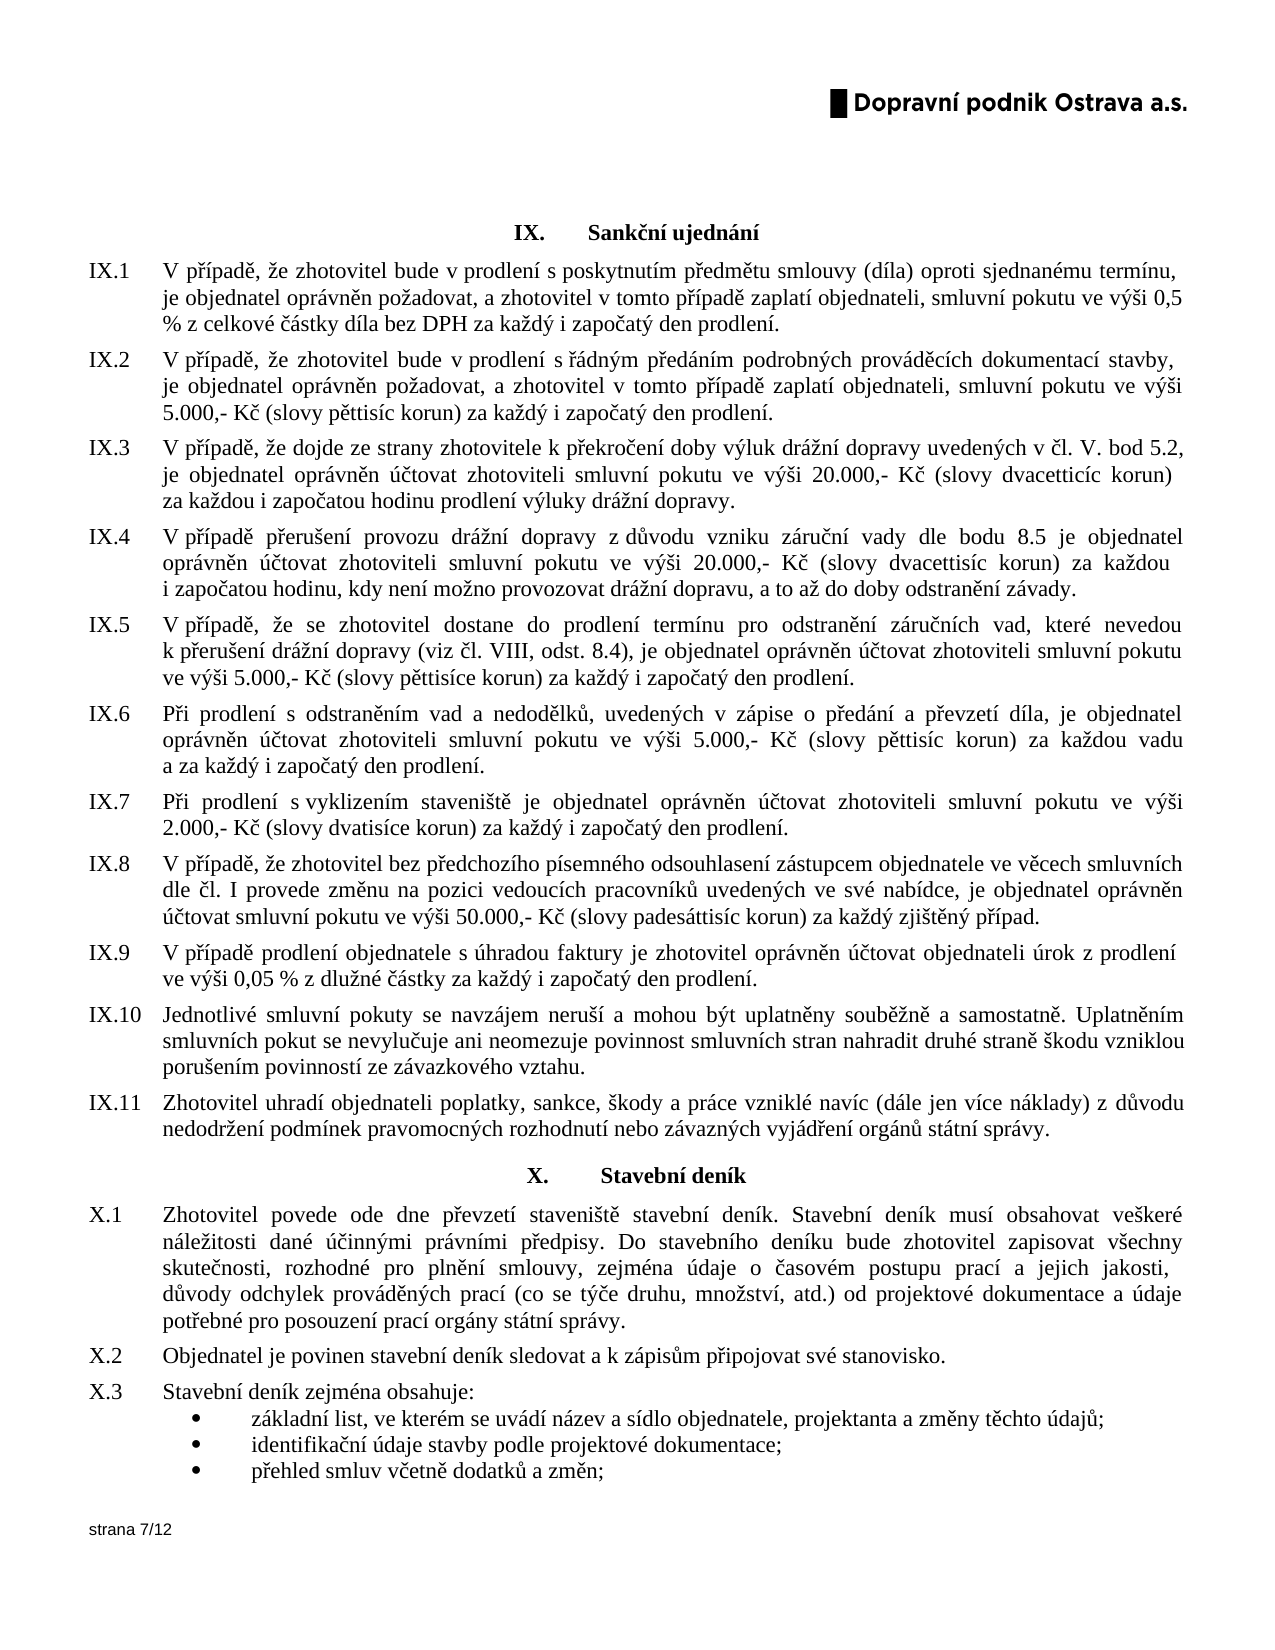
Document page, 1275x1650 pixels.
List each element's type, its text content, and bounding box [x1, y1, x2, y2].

subtitle Stavební deník [89, 1163, 1184, 1189]
list Jednotlivé smluvní pokuty se navzájem neruší a mohou být uplatněny souběžně a samostatně. Uplatněním smluvních pokut se nevylučuje ani neomezuje povinnost smluvních stran nahradit druhé straně škodu vzniklou porušením povinností ze závazkového vztahu. [89, 1001, 1186, 1080]
list V případě, že zhotovitel bude v prodlení s poskytnutím předmětu smlouvy (díla) oproti sjednanému termínu, je objednatel oprávněn požadovat, a zhotovitel v tomto případě zaplatí objednateli, smluvní pokutu ve výši 0,5 % z celkové částky díla bez DPH za každý i započatý den prodlení. [89, 257, 1184, 336]
text základní list, ve kterém se uvádí název a sídlo objednatele, projektanta a změny těchto údajů; [192, 1405, 1186, 1431]
list Stavební deník zejména obsahuje: [89, 1378, 1184, 1405]
list V případě, že dojde ze strany zhotovitele k překročení doby výluk drážní dopravy uvedených v čl. V. bod 5.2, je objednatel oprávněn účtovat zhotoviteli smluvní pokutu ve výši 20.000,- Kč (slovy dvacetticíc korun) za každou i započatou hodinu prodlení výluky drážní dopravy. [89, 434, 1184, 513]
subtitle Sankční ujednání [89, 218, 1184, 245]
list Při prodlení s vyklizením staveniště je objednatel oprávněn účtovat zhotoviteli smluvní pokutu ve výši 2.000,- Kč (slovy dvatisíce korun) za každý i započatý den prodlení. [89, 788, 1184, 841]
list Zhotovitel povede ode dne převzetí staveniště stavební deník. Stavební deník musí obsahovat veškeré náležitosti dané účinnými právními předpisy. Do stavebního deníku bude zhotovitel zapisovat všechny skutečnosti, rozhodné pro plnění smlouvy, zejména údaje o časovém postupu prací a jejich jakosti, důvody odchylek prováděných prací (co se týče druhu, množství, atd.) od projektové dokumentace a údaje potřebné pro posouzení prací orgány státní správy. [89, 1201, 1184, 1333]
list V případě, že zhotovitel bude v prodlení s řádným předáním podrobných prováděcích dokumentací stavby, je objednatel oprávněn požadovat, a zhotovitel v tomto případě zaplatí objednateli, smluvní pokutu ve výši 5.000,- Kč (slovy pěttisíc korun) za každý i započatý den prodlení. [89, 346, 1184, 425]
list V případě, že se zhotovitel dostane do prodlení termínu pro odstranění záručních vad, které nevedou k přerušení drážní dopravy (viz čl. VIII, odst. 8.4), je objednatel oprávněn účtovat zhotoviteli smluvní pokutu ve výši 5.000,- Kč (slovy pěttisíce korun) za každý i započatý den prodlení. [89, 611, 1184, 690]
text identifikační údaje stavby podle projektové dokumentace; [192, 1431, 1186, 1457]
list V případě prodlení objednatele s úhradou faktury je zhotovitel oprávněn účtovat objednateli úrok z prodlení ve výši 0,05 % z dlužné částky za každý i započatý den prodlení. [89, 938, 1184, 991]
text přehled smluv včetně dodatků a změn; [192, 1457, 1186, 1484]
list Objednatel je povinen stavební deník sledovat a k zápisům připojovat své stanovisko. [89, 1343, 1184, 1369]
list V případě, že zhotovitel bez předchozího písemného odsouhlasení zástupcem objednatele ve věcech smluvních dle čl. I provede změnu na pozici vedoucích pracovníků uvedených ve své nabídce, je objednatel oprávněn účtovat smluvní pokutu ve výši 50.000,- Kč (slovy padesáttisíc korun) za každý zjištěný případ. [89, 850, 1184, 929]
list Při prodlení s odstraněním vad a nedodělků, uvedených v zápise o předání a převzetí díla, je objednatel oprávněn účtovat zhotoviteli smluvní pokutu ve výši 5.000,- Kč (slovy pěttisíc korun) za každou vadu a za každý i započatý den prodlení. [89, 699, 1184, 779]
list Zhotovitel uhradí objednateli poplatky, sankce, škody a práce vzniklé navíc (dále jen více náklady) z důvodu nedodržení podmínek pravomocných rozhodnutí nebo závazných vyjádření orgánů státní správy. [89, 1089, 1184, 1142]
picture [830, 89, 1187, 118]
list V případě přerušení provozu drážní dopravy z důvodu vzniku záruční vady dle bodu 8.5 je objednatel oprávněn účtovat zhotoviteli smluvní pokutu ve výši 20.000,- Kč (slovy dvacettisíc korun) za každou i započatou hodinu, kdy není možno provozovat drážní dopravu, a to až do doby odstranění závady. [89, 523, 1184, 602]
